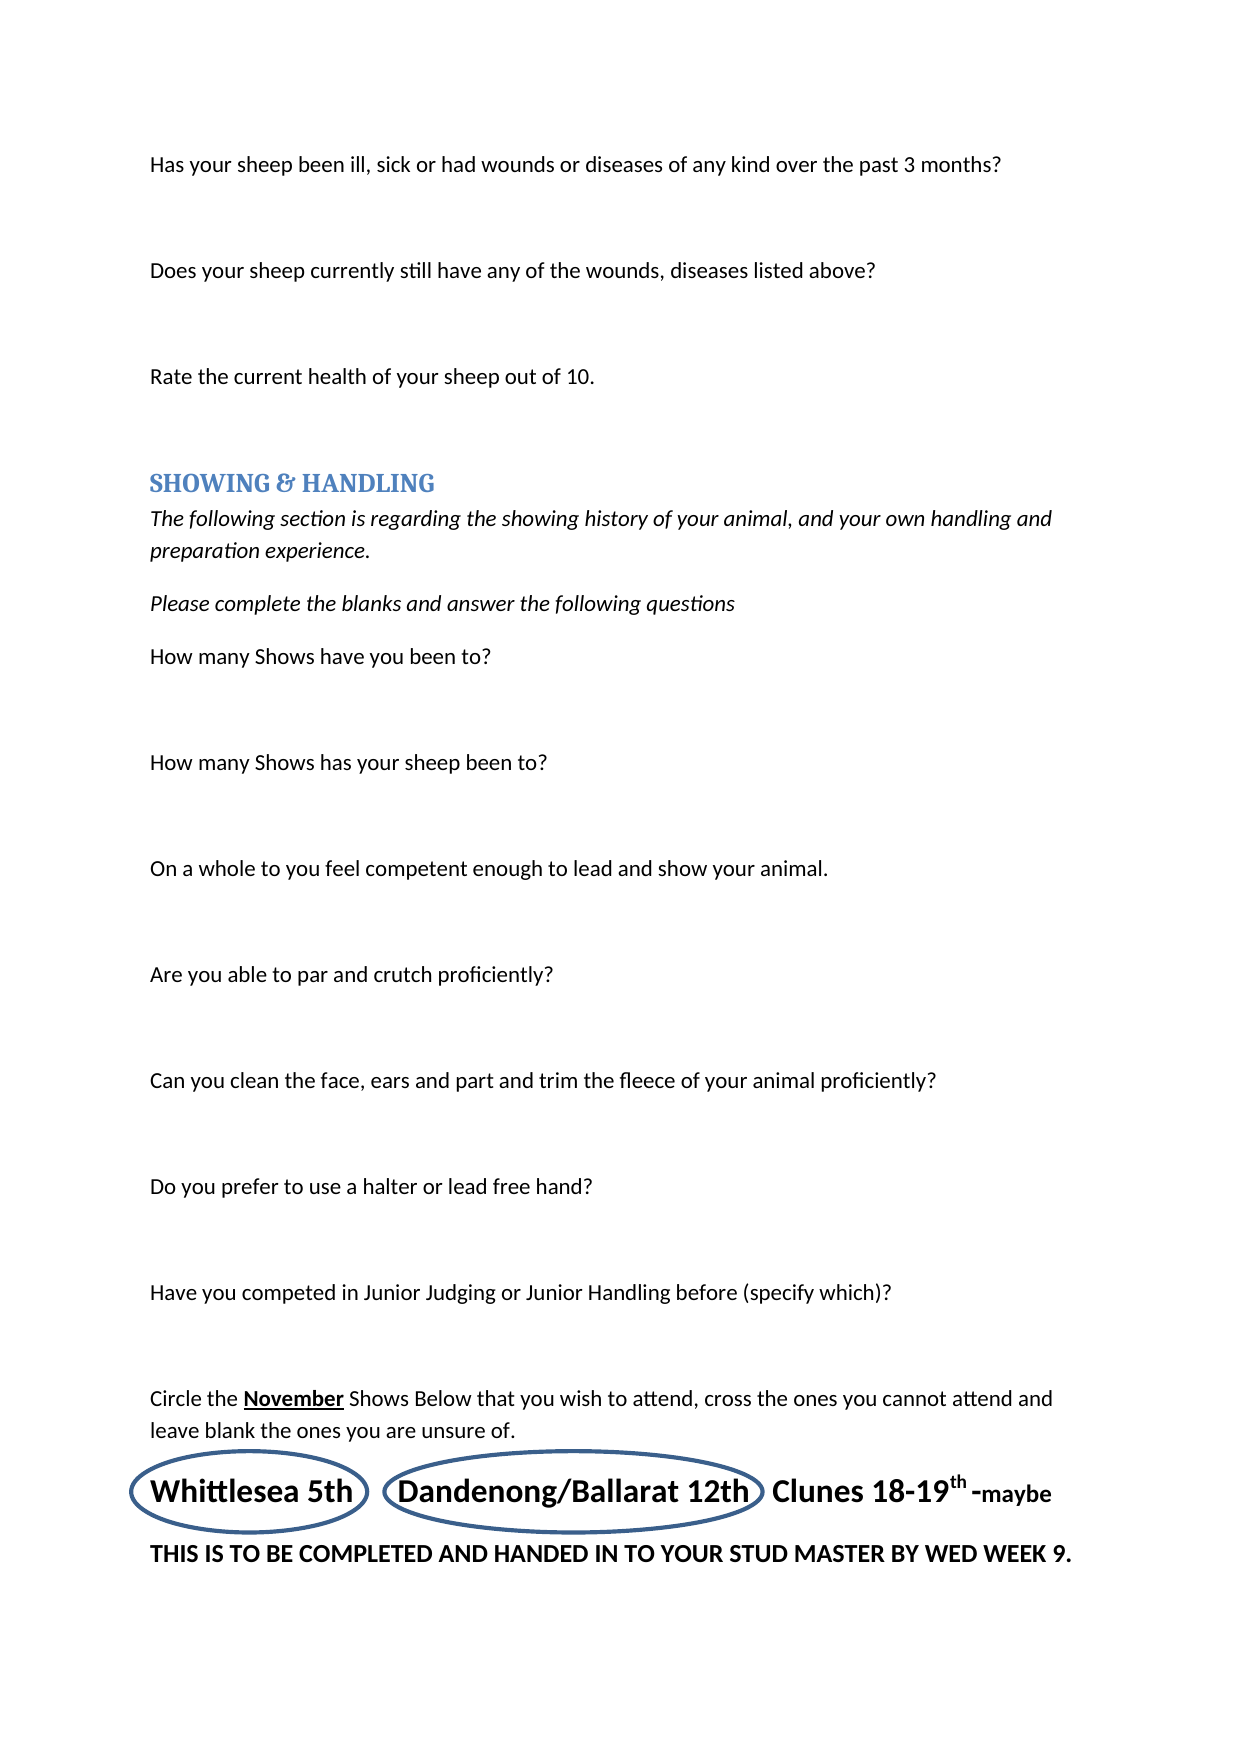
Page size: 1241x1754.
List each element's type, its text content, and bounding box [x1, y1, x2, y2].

text The following section is regarding the showing history of your animal, and your own handling and preparation experience. [150, 504, 1090, 564]
text Do you prefer to use a halter or lead free hand? [150, 1172, 1090, 1200]
text Have you competed in Junior Judging or Junior Handling before (specify which)? [150, 1278, 1090, 1306]
text Can you clean the face, ears and part and trim the fleece of your animal proficiently? [150, 1066, 1090, 1094]
text Does your sheep currently still have any of the wounds, diseases listed above? [150, 256, 1090, 284]
text Rate the current health of your sheep out of 10. [150, 362, 1090, 390]
subtitle SHOWING & HANDLING [150, 468, 1090, 499]
text Has your sheep been ill, sick or had wounds or diseases of any kind over the past 3 months? [150, 150, 1090, 178]
text Are you able to par and crutch proficiently? [150, 960, 1090, 988]
text THIS IS TO BE COMPLETED AND HANDED IN TO YOUR STUD MASTER BY WED WEEK 9. [150, 1537, 1090, 1569]
text Whittlesea 5th Dandenong/Ballarat 12th Clunes 18-19th -maybe [150, 1469, 365, 1510]
text Whittlesea 5th Dandenong/Ballarat 12th Clunes 18-19th -maybe [740, 1469, 1090, 1510]
text Whittlesea 5th Dandenong/Ballarat 12th Clunes 18-19th -maybe [387, 1469, 760, 1510]
text Please complete the blanks and answer the following questions [150, 589, 1090, 617]
text How many Shows has your sheep been to? [150, 748, 1090, 776]
text On a whole to you feel competent enough to lead and show your animal. [150, 854, 1090, 882]
text Circle the November Shows Below that you wish to attend, cross the ones you cannot attend and leave blank the ones you are unsure of. [150, 1384, 1090, 1444]
text How many Shows have you been to? [150, 642, 1090, 670]
